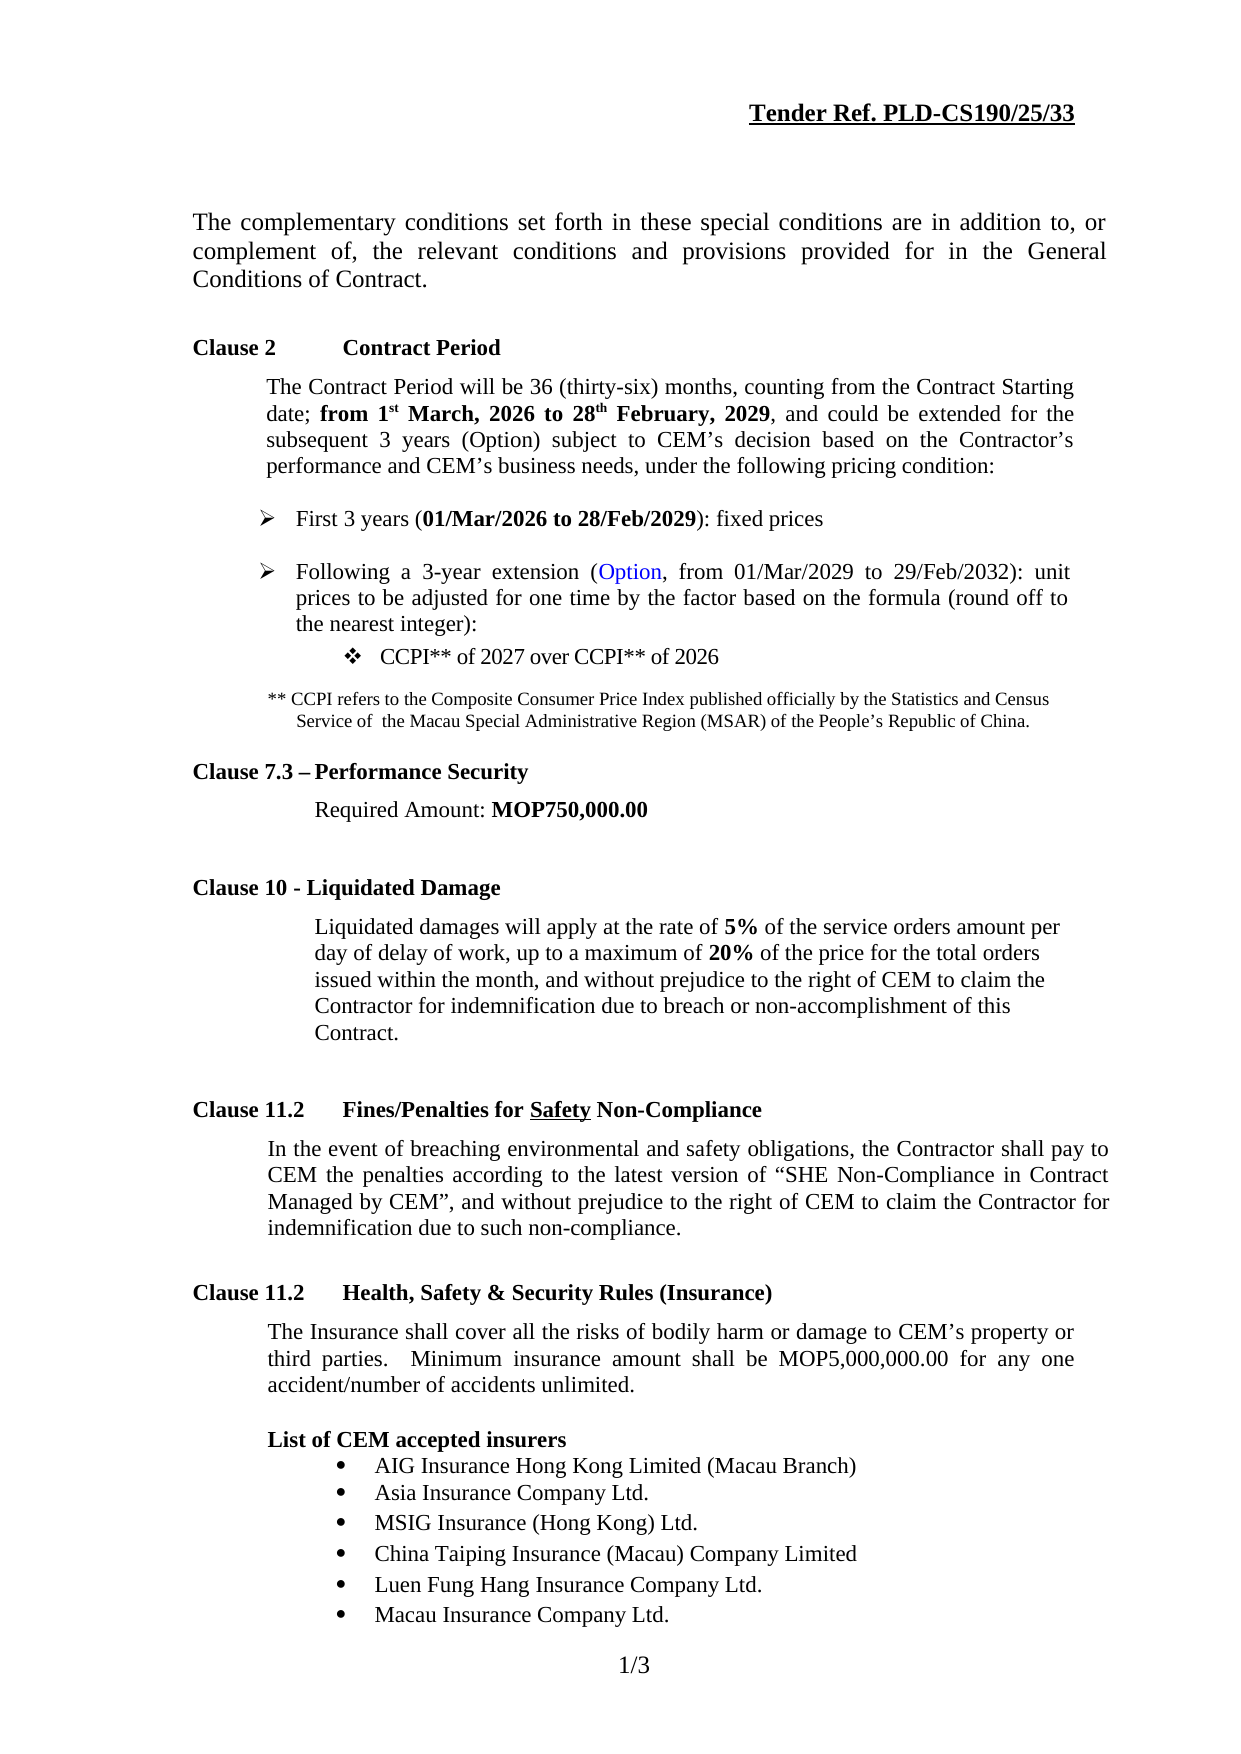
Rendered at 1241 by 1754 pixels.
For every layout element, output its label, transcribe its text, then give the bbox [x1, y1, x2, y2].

text Clause 2 Contract Period [192, 334, 1076, 361]
text Clause 7.3 – Performance Security [192, 758, 1076, 784]
table_cell China Taiping Insurance (Macau) Company Limited [288, 1540, 1076, 1571]
text The Insurance shall cover all the risks of bodily harm or damage to CEM’s property or third parties. Minimum insurance amount shall be MOP5,000,000.00 for any one accident/number of accidents unlimited. [267, 1318, 1075, 1397]
text Liquidated damages will apply at the rate of 5% of the service orders amount per day of delay of work, up to a maximum of 20% of the price for the total orders issued within the month, and without prejudice to the right of CEM to claim the Contractor for indemnification due to breach or non-accomplishment of this Contract. [314, 913, 1076, 1045]
table_cell Asia Insurance Company Ltd. [288, 1479, 1076, 1509]
table_header AIG Insurance Hong Kong Limited (Macau Branch) [288, 1453, 1076, 1479]
table_cell Macau Insurance Company Ltd. [288, 1601, 1076, 1632]
text Clause 10 - Liquidated Damage [192, 874, 1076, 901]
text The Contract Period will be 36 (thirty-six) months, counting from the Contract Starting date; from 1st March, 2026 to 28th February, 2029, and could be extended for the subsequent 3 years (Option) subject to CEM’s decision based on the Contractor’s performance and CEM’s business needs, under the following pricing condition: [266, 373, 1076, 479]
list Following a 3-year extension (Option, from 01/Mar/2029 to 29/Feb/2032): unit prices to be adjusted for one time by the factor based on the formula (round off to the nearest integer): [258, 558, 1071, 637]
table_cell Luen Fung Hang Insurance Company Ltd. [288, 1571, 1076, 1601]
text List of CEM accepted insurers [267, 1426, 1075, 1452]
text Clause 11.2 Fines/Penalties for Safety Non-Compliance [192, 1096, 1113, 1123]
text Required Amount: MOP750,000.00 [192, 797, 1076, 823]
text In the event of breaching environmental and safety obligations, the Contractor shall pay to CEM the penalties according to the latest version of “SHE Non-Compliance in Contract Managed by CEM”, and without prejudice to the right of CEM to claim the Contractor for indemnification due to such non-compliance. [267, 1135, 1111, 1241]
text The complementary conditions set forth in these special conditions are in addition to, or complement of, the relevant conditions and provisions provided for in the General Conditions of Contract. [192, 207, 1107, 293]
text Clause 11.2 Health, Safety & Security Rules (Insurance) [192, 1279, 1107, 1306]
table_cell MSIG Insurance (Hong Kong) Ltd. [288, 1509, 1076, 1540]
list CCPI** of 2027 over CCPI** of 2026 [342, 643, 1071, 669]
list First 3 years (01/Mar/2026 to 28/Feb/2029): fixed prices [258, 505, 1071, 531]
text ** CCPI refers to the Composite Consumer Price Index published officially by the Statistics and Census Service of the Macau Special Administrative Region (MSAR) of the People’s Republic of China. [267, 688, 1071, 731]
